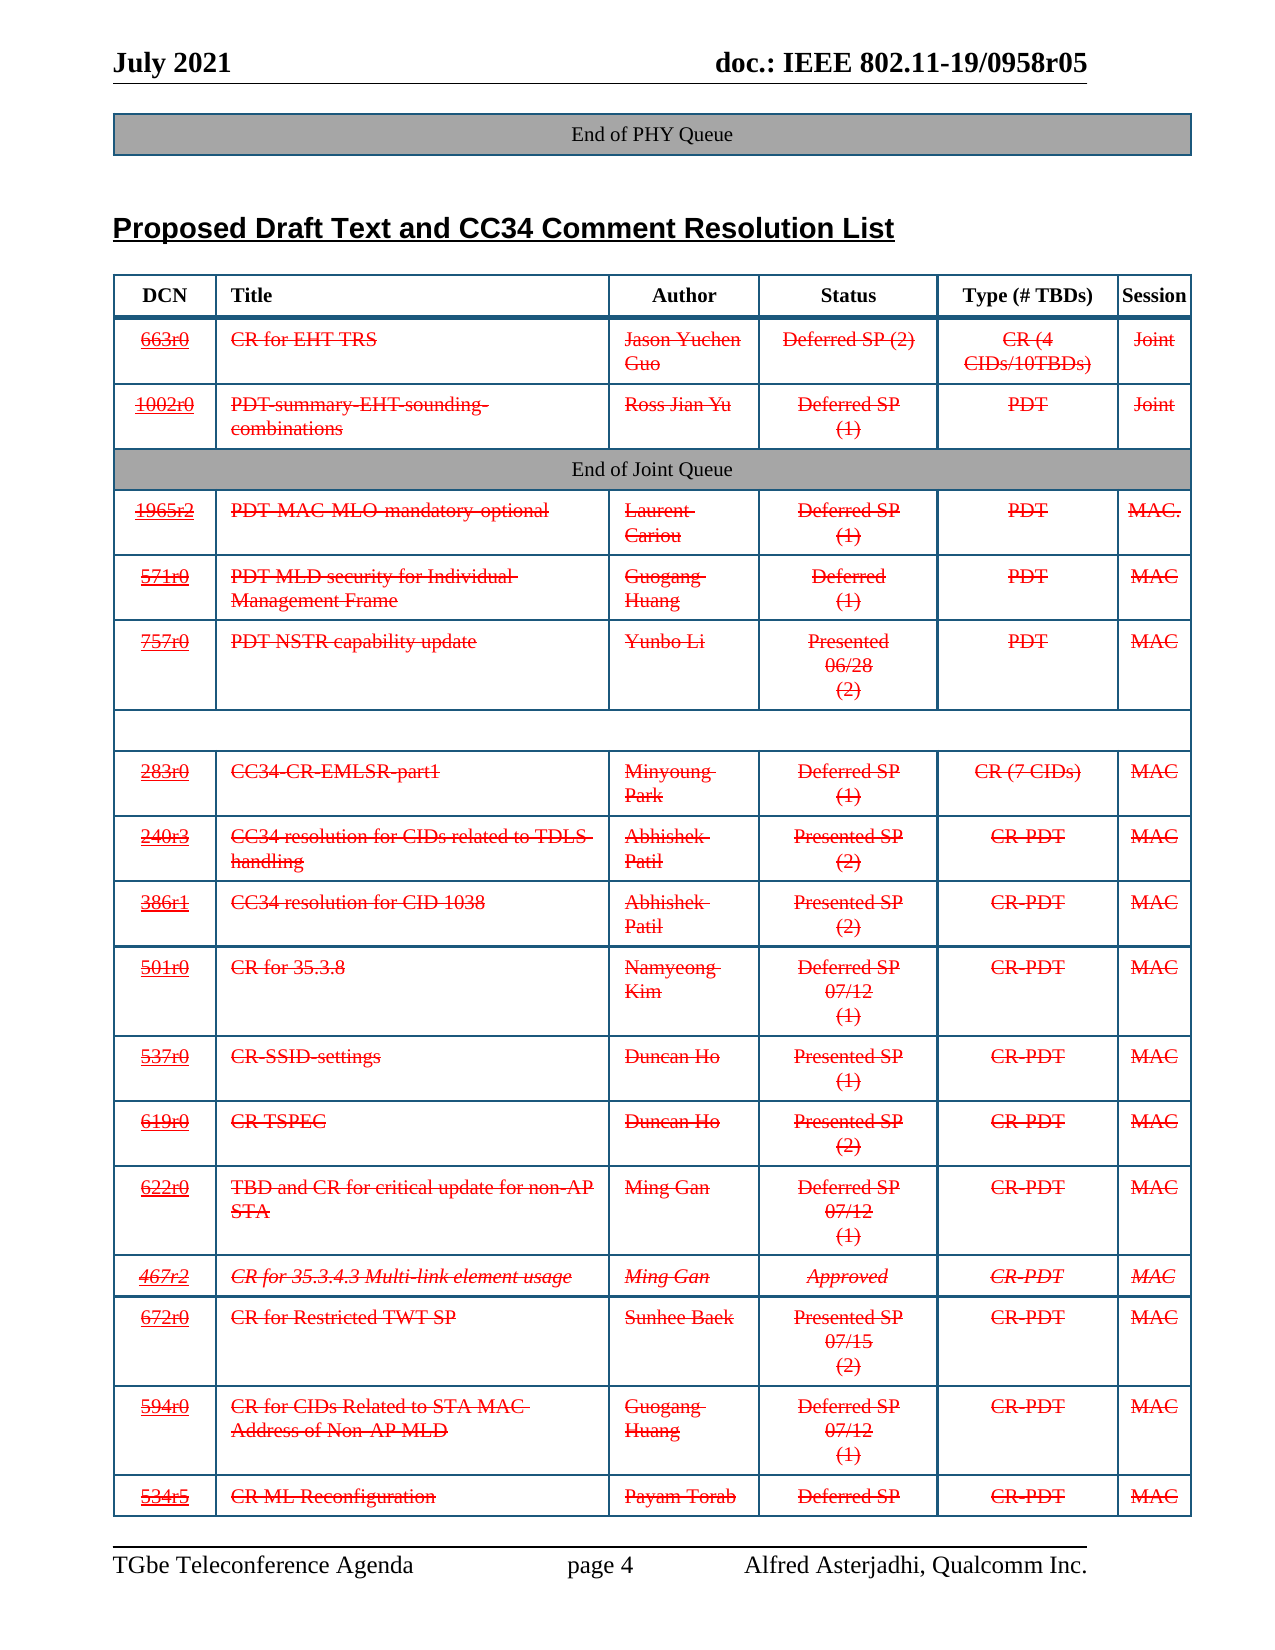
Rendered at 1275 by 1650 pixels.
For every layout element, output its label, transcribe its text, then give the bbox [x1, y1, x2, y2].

table_cell CR-PDT [939, 817, 1117, 880]
table_cell CR-PDT [939, 948, 1117, 1034]
table_header Session [1119, 276, 1190, 315]
table_cell Deferred SP (1) [760, 385, 936, 448]
table_cell MAC [1119, 948, 1190, 1034]
table_cell TBD and CR for critical update for non-AP STA [217, 1167, 608, 1254]
table_cell End of Joint Queue [115, 450, 1190, 489]
table_cell PDT [939, 385, 1117, 448]
table_cell Presented SP (2) [760, 817, 936, 880]
table_cell Deferred (1) [760, 556, 936, 619]
table_cell CR ML Reconfiguration [217, 1476, 608, 1515]
table_cell PDT MLD security for Individual Management Frame [217, 556, 608, 619]
table_cell Jason Yuchen Guo [610, 320, 758, 382]
table_cell 619r0 [115, 1102, 215, 1165]
table_cell CR TSPEC [217, 1102, 608, 1165]
table_header Status [760, 276, 936, 315]
table_cell Laurent Cariou [610, 491, 758, 554]
table_cell PDT NSTR capability update [217, 621, 608, 708]
table_cell CR-PDT [939, 1102, 1117, 1165]
table_cell MAC [1119, 882, 1190, 945]
table_cell CR-PDT [939, 1167, 1117, 1254]
table_cell Joint [1119, 320, 1190, 382]
table_cell MAC [1119, 1256, 1190, 1295]
table_cell 757r0 [115, 621, 215, 708]
table_cell CR for 35.3.4.3 Multi-link element usage [217, 1256, 608, 1295]
table_cell 240r3 [115, 817, 215, 880]
table_cell CR-PDT [939, 1298, 1117, 1385]
table_cell Guogang Huang [610, 556, 758, 619]
table_cell Approved [760, 1256, 936, 1295]
table_cell MAC [1119, 1167, 1190, 1254]
table_cell Sunhee Baek [610, 1298, 758, 1385]
table_cell CR for EHT TRS [217, 320, 608, 382]
table_header Author [610, 276, 758, 315]
table_cell 386r1 [115, 882, 215, 945]
table_cell Deferred SP (2) [760, 320, 936, 382]
table_cell Abhishek Patil [610, 882, 758, 945]
table_cell MAC [1119, 1037, 1190, 1100]
table_cell Payam Torab [610, 1476, 758, 1515]
table_cell MAC [1119, 1102, 1190, 1165]
table_cell 534r5 [115, 1476, 215, 1515]
table_cell Deferred SP (1) [760, 752, 936, 815]
table_cell CC34-CR-EMLSR-part1 [217, 752, 608, 815]
table_cell PDT [939, 556, 1117, 619]
table_cell CR for 35.3.8 [217, 948, 608, 1034]
table_cell End of PHY Queue [115, 115, 1190, 154]
table_cell Deferred SP 07/12 (1) [760, 1167, 936, 1254]
table_cell Yunbo Li [610, 621, 758, 708]
table_header Type (# TBDs) [939, 276, 1117, 315]
table_cell Duncan Ho [610, 1102, 758, 1165]
table_cell Abhishek Patil [610, 817, 758, 880]
table_cell 1002r0 [115, 385, 215, 448]
table_cell Guogang Huang [610, 1387, 758, 1474]
table_cell 663r0 [115, 320, 215, 382]
table_cell PDT [939, 621, 1117, 708]
table_cell MAC [1119, 1387, 1190, 1474]
table_cell 571r0 [115, 556, 215, 619]
table_cell Deferred SP 07/12 (2) [760, 1476, 936, 1515]
table_cell Deferred SP (1) [760, 491, 936, 554]
table_cell CR (7 CIDs) [939, 752, 1117, 815]
table_cell CR for CIDs Related to STA MAC Address of Non-AP MLD [217, 1387, 608, 1474]
table_cell CR for Restricted TWT SP [217, 1298, 608, 1385]
table_cell Ming Gan [610, 1256, 758, 1295]
table_cell CR-PDT [939, 1037, 1117, 1100]
table_cell 467r2 [115, 1256, 215, 1295]
table_cell CR-PDT [939, 1256, 1117, 1295]
table_cell PDT-MAC-MLO-mandatory-optional [217, 491, 608, 554]
table_cell CC34 resolution for CIDs related to TDLS handling [217, 817, 608, 880]
table_cell 622r0 [115, 1167, 215, 1254]
table_cell [115, 711, 1190, 750]
table_cell Joint [1119, 385, 1190, 448]
table_cell Ming Gan [610, 1167, 758, 1254]
table_cell MAC [1119, 817, 1190, 880]
table_cell Presented 06/28 (2) [760, 621, 936, 708]
table_cell Duncan Ho [610, 1037, 758, 1100]
table_cell Namyeong Kim [610, 948, 758, 1034]
table_cell PDT-summary-EHT-sounding-combinations [217, 385, 608, 448]
subtitle Proposed Draft Text and CC34 Comment Resolution List [112, 211, 1087, 245]
table_cell Presented SP (2) [760, 1102, 936, 1165]
table_cell CR-PDT [939, 1387, 1117, 1474]
table_cell CR-PDT [939, 882, 1117, 945]
table_cell MAC [1119, 556, 1190, 619]
table_cell MAC. [1119, 491, 1190, 554]
table_cell 537r0 [115, 1037, 215, 1100]
table_cell Presented SP 07/15 (2) [760, 1298, 936, 1385]
table_cell MAC [1119, 1476, 1190, 1515]
table_cell Presented SP (1) [760, 1037, 936, 1100]
table_cell CR-SSID-settings [217, 1037, 608, 1100]
table_cell MAC [1119, 1298, 1190, 1385]
table_cell CR-PDT [939, 1476, 1117, 1515]
table_cell 594r0 [115, 1387, 215, 1474]
table_header DCN [115, 276, 215, 315]
table_cell Deferred SP 07/12 (1) [760, 948, 936, 1034]
table_cell MAC [1119, 621, 1190, 708]
table_cell Deferred SP 07/12 (1) [760, 1387, 936, 1474]
table_cell 672r0 [115, 1298, 215, 1385]
table_cell Ross Jian Yu [610, 385, 758, 448]
table_cell Minyoung Park [610, 752, 758, 815]
table_cell CR (4 CIDs/10TBDs) [939, 320, 1117, 382]
table_header Title [217, 276, 608, 315]
table_cell MAC [1119, 752, 1190, 815]
table_cell CC34 resolution for CID 1038 [217, 882, 608, 945]
table_cell 283r0 [115, 752, 215, 815]
table_cell Presented SP (2) [760, 882, 936, 945]
table_cell 501r0 [115, 948, 215, 1034]
table_cell 1965r2 [115, 491, 215, 554]
table_cell PDT [939, 491, 1117, 554]
